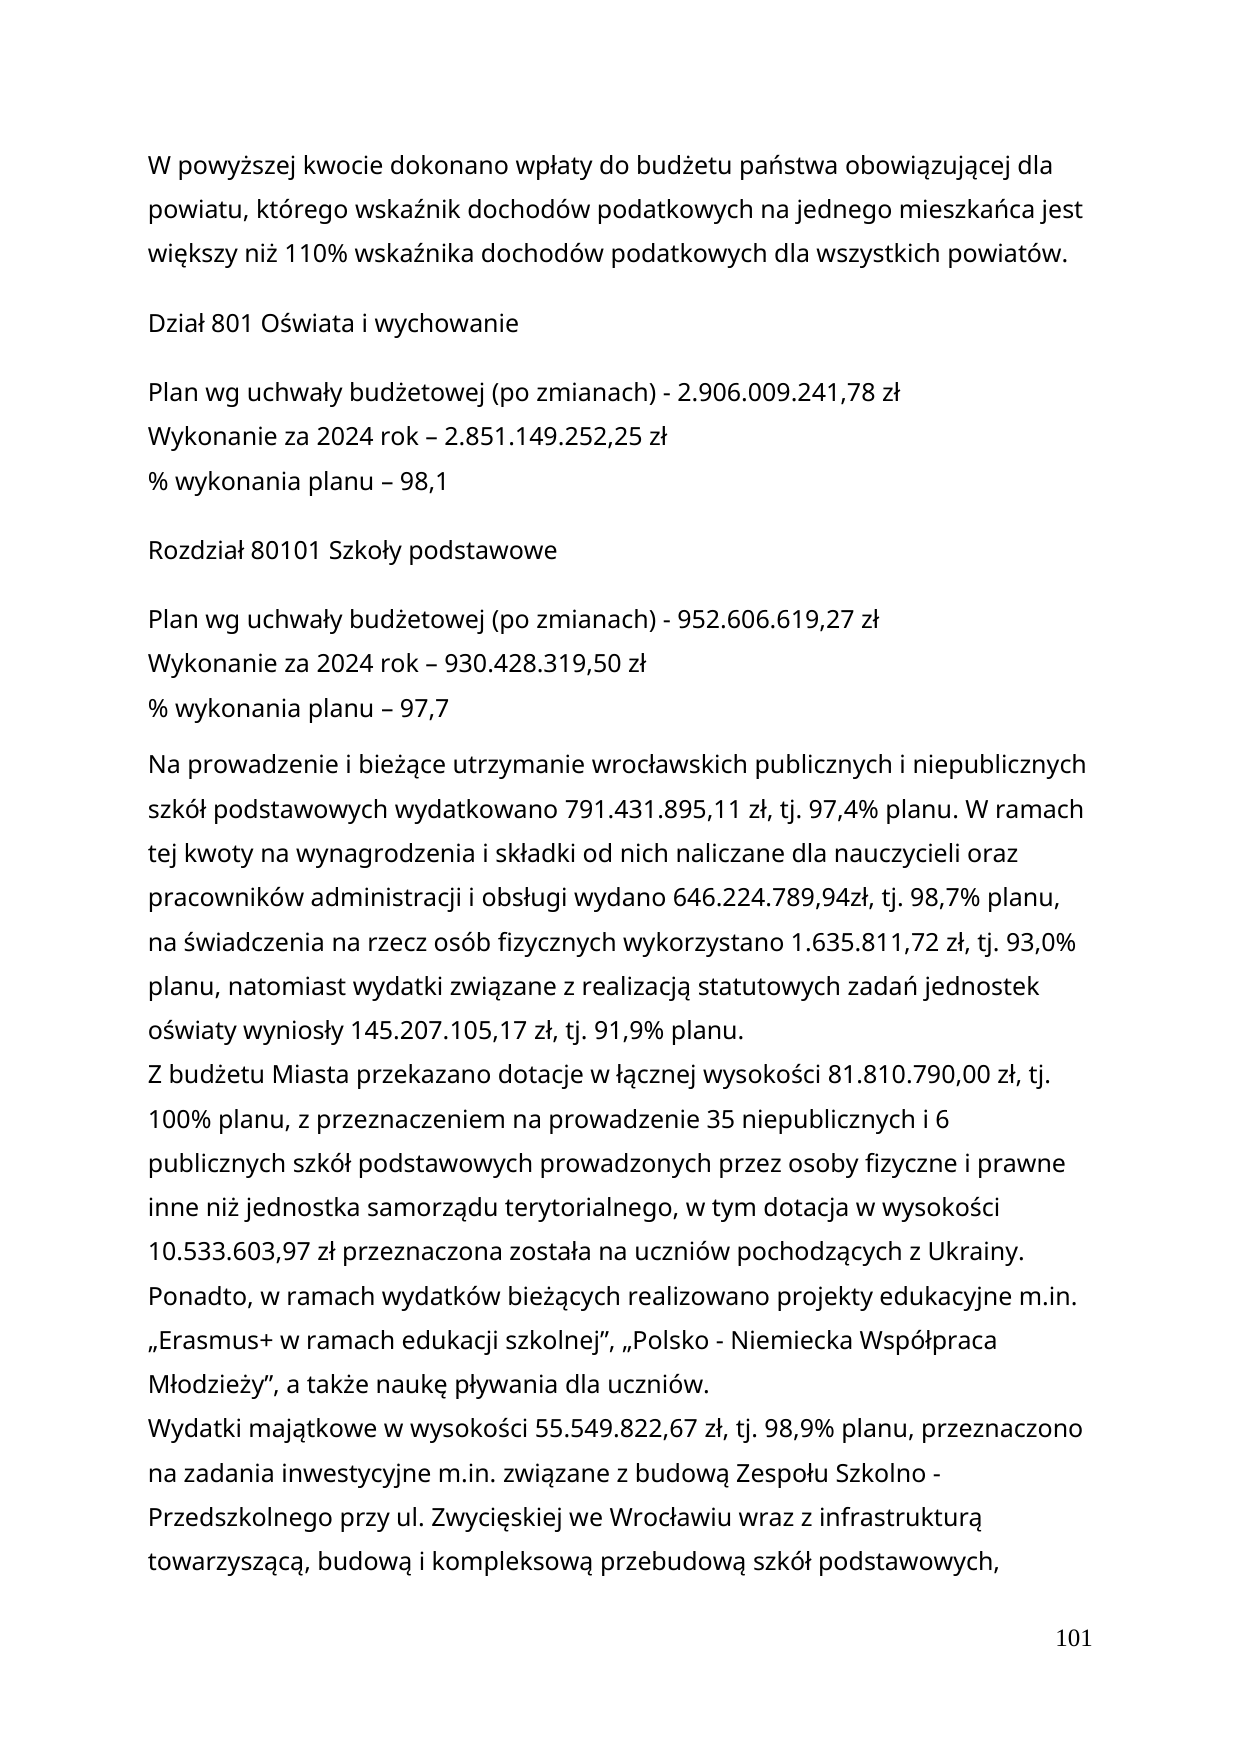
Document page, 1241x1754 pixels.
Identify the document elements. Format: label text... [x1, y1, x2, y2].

text Plan wg uchwały budżetowej (po zmianach) - 952.606.619,27 zł [148, 602, 1093, 636]
text Wykonanie za 2024 rok – 2.851.149.252,25 zł [148, 419, 1093, 453]
text Ponadto, w ramach wydatków bieżących realizowano projekty edukacyjne m.in. „Erasmus+ w ramach edukacji szkolnej”, „Polsko - Niemiecka Współpraca Młodzieży”, a także naukę pływania dla uczniów. [148, 1278, 1093, 1401]
text Plan wg uchwały budżetowej (po zmianach) - 2.906.009.241,78 zł [148, 375, 1093, 409]
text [148, 1411, 1093, 1578]
text Rozdział 80101 Szkoły podstawowe [148, 532, 1093, 567]
text % wykonania planu – 98,1 [148, 463, 1093, 497]
text Dział 801 Oświata i wychowanie [148, 305, 1093, 339]
text Na prowadzenie i bieżące utrzymanie wrocławskich publicznych i niepublicznych szkół podstawowych wydatkowano 791.431.895,11 zł, tj. 97,4% planu. W ramach tej kwoty na wynagrodzenia i składki od nich naliczane dla nauczycieli oraz pracowników administracji i obsługi wydano 646.224.789,94zł, tj. 98,7% planu, na świadczenia na rzecz osób fizycznych wykorzystano 1.635.811,72 zł, tj. 93,0% planu, natomiast wydatki związane z realizacją statutowych zadań jednostek oświaty wyniosły 145.207.105,17 zł, tj. 91,9% planu. [148, 747, 1093, 1047]
text W powyższej kwocie dokonano wpłaty do budżetu państwa obowiązującej dla powiatu, którego wskaźnik dochodów podatkowych na jednego mieszkańca jest większy niż 110% wskaźnika dochodów podatkowych dla wszystkich powiatów. [148, 148, 1093, 270]
text Wykonanie za 2024 rok – 930.428.319,50 zł [148, 646, 1093, 680]
text % wykonania planu – 97,7 [148, 690, 1093, 724]
text Z budżetu Miasta przekazano dotacje w łącznej wysokości 81.810.790,00 zł, tj. 100% planu, z przeznaczeniem na prowadzenie 35 niepublicznych i 6 publicznych szkół podstawowych prowadzonych przez osoby fizyczne i prawne inne niż jednostka samorządu terytorialnego, w tym dotacja w wysokości 10.533.603,97 zł przeznaczona została na uczniów pochodzących z Ukrainy. [148, 1057, 1093, 1268]
